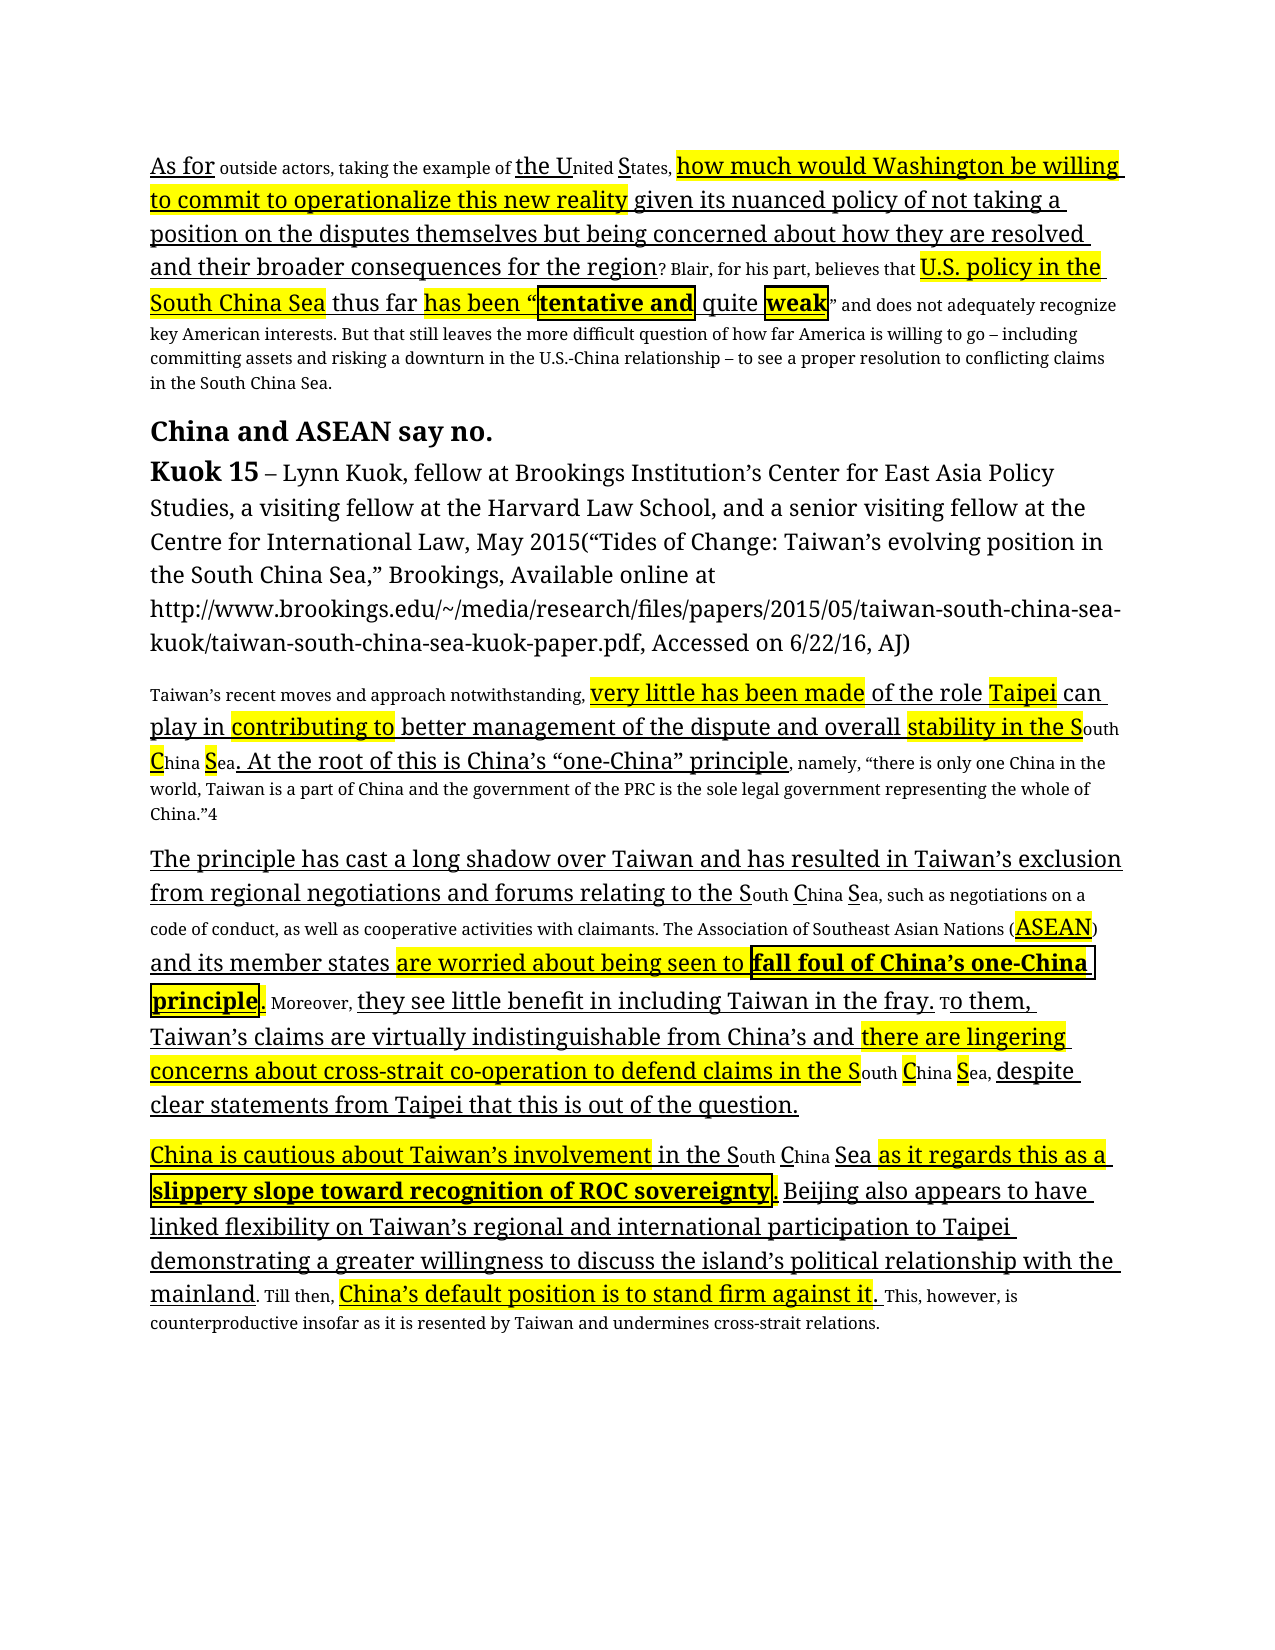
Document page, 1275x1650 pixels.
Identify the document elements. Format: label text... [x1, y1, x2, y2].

text As for outside actors, taking the example of the United States, how much would Washington be willing to commit to operationalize this new reality given its nuanced policy of not taking a position on the disputes themselves but being concerned about how they are resolved and their broader consequences for the region? Blair, for his part, believes that U.S. policy in the South China Sea thus far has been “tentative and quite weak” and does not adequately recognize key American interests. But that still leaves the more difficult question of how far America is willing to go – including committing assets and risking a downturn in the U.S.-China relationship – to see a proper resolution to conflicting claims in the South China Sea. [150, 150, 1125, 394]
subtitle China and ASEAN say no. [150, 413, 1125, 449]
text China is cautious about Taiwan’s involvement in the South China Sea as it regards this as a slippery slope toward recognition of ROC sovereignty. Beijing also appears to have linked flexibility on Taiwan’s regional and international participation to Taipei demonstrating a greater willingness to discuss the island’s political relationship with the mainland. Till then, China’s default position is to stand firm against it. This, however, is counterproductive insofar as it is resented by Taiwan and undermines cross-strait relations. [150, 1139, 1125, 1334]
text The principle has cast a long shadow over Taiwan and has resulted in Taiwan’s exclusion from regional negotiations and forums relating to the South China Sea, such as negotiations on a code of conduct, as well as cooperative activities with claimants. The Association of Southeast Asian Nations (ASEAN) and its member states are worried about being seen to fall foul of China’s one-China principle. Moreover, they see little benefit in including Taiwan in the fray. To them, Taiwan’s claims are virtually indistinguishable from China’s and there are lingering concerns about cross-strait co-operation to defend claims in the South China Sea, despite clear statements from Taipei that this is out of the question. [150, 843, 1125, 1120]
text Kuok 15 – Lynn Kuok, fellow at Brookings Institution’s Center for East Asia Policy Studies, a visiting fellow at the Harvard Law School, and a senior visiting fellow at the Centre for International Law, May 2015(“Tides of Change: Taiwan’s evolving position in the South China Sea,” Brookings, Available online at http://www.brookings.edu/~/media/research/files/papers/2015/05/taiwan-south-china-sea-kuok/taiwan-south-china-sea-kuok-paper.pdf, Accessed on 6/22/16, AJ) [150, 452, 1125, 658]
text Taiwan’s recent moves and approach notwithstanding, very little has been made of the role Taipei can play in contributing to better management of the dispute and overall stability in the South China Sea. At the root of this is China’s “one-China” principle, namely, “there is only one China in the world, Taiwan is a part of China and the government of the PRC is the sole legal government representing the whole of China.”4 [150, 677, 1125, 825]
